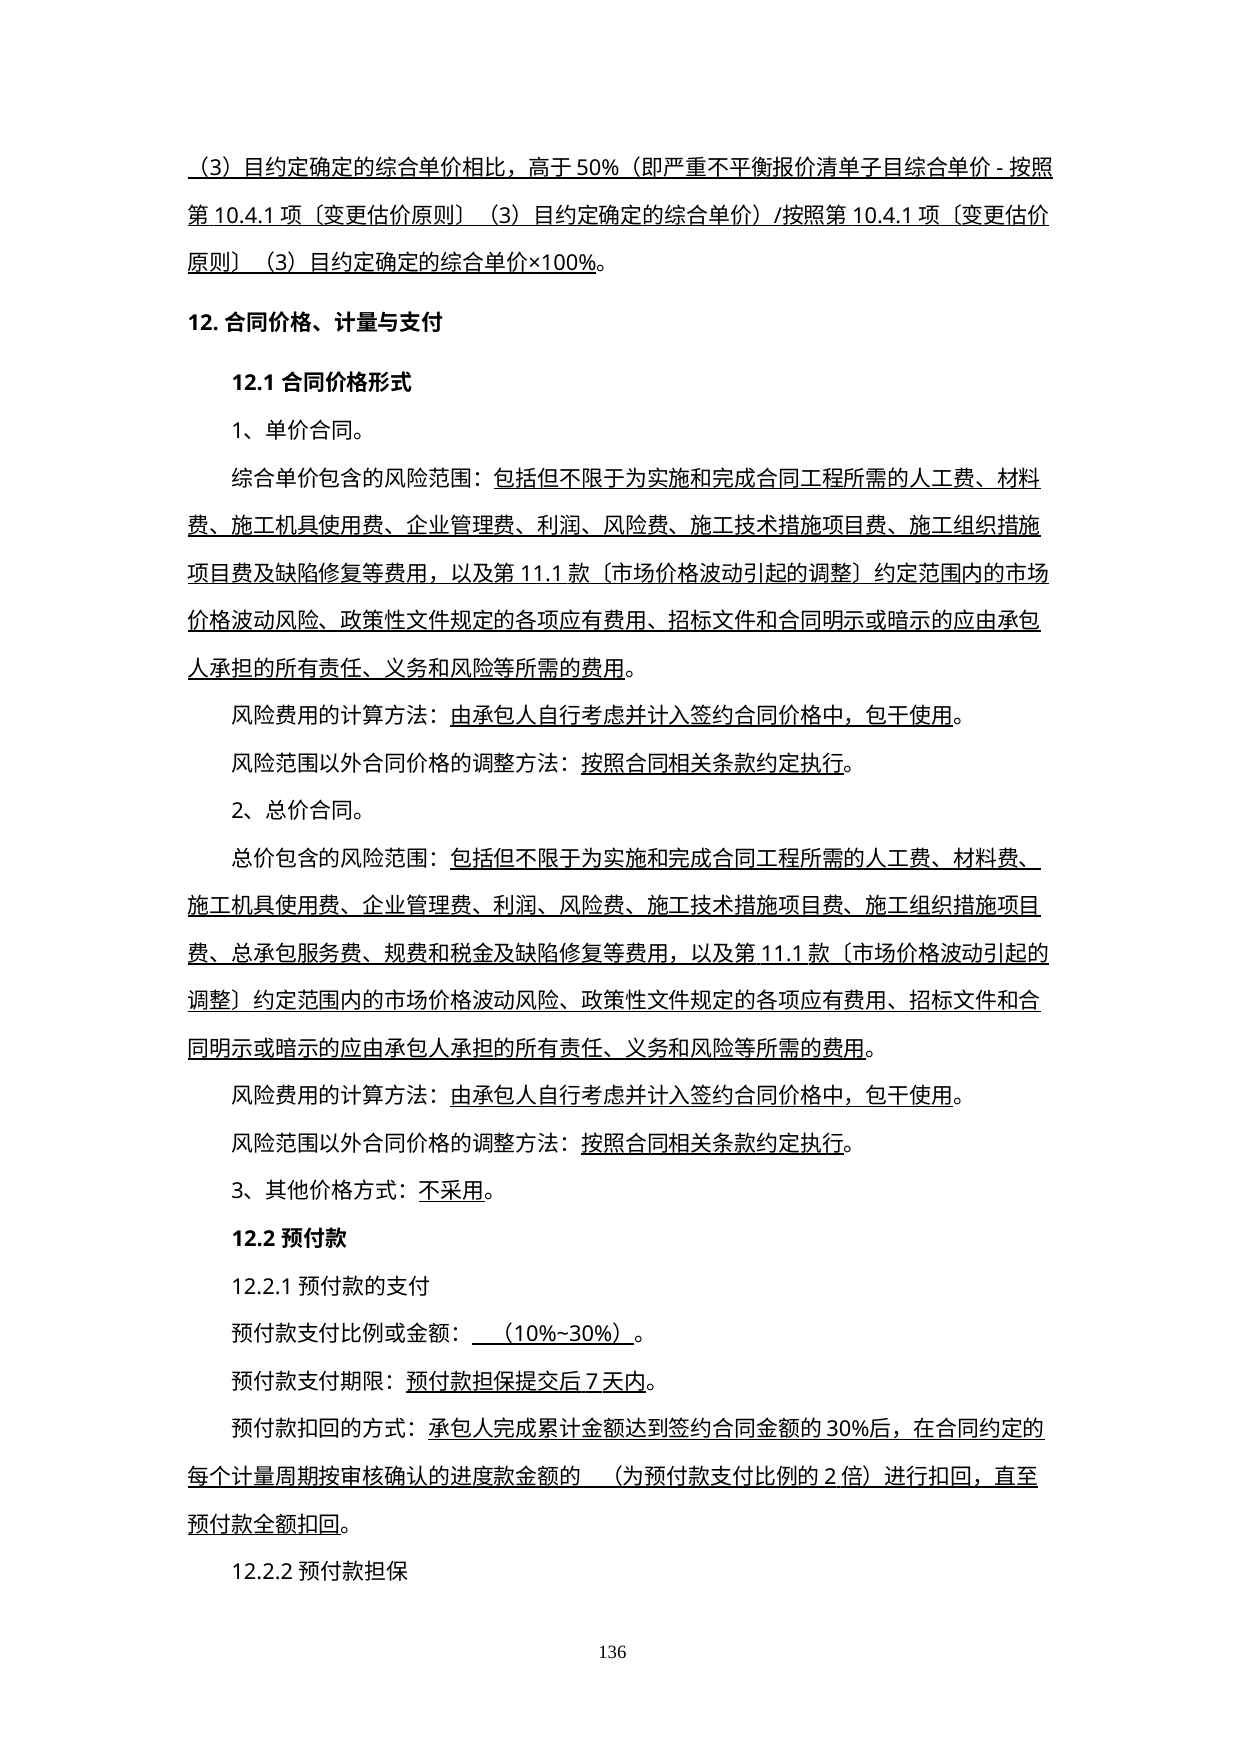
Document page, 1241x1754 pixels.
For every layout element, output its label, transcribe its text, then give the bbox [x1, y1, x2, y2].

text 预付款扣回的方式：承包人完成累计金额达到签约合同金额的30%后，在合同约定的每个计量周期按审核确认的进度款金额的 （为预付款支付比例的2倍）进行扣回，直至预付款全额扣回。 [187, 1411, 1053, 1538]
subtitle 12. 合同价格、计量与支付 [187, 305, 1053, 337]
text 12.2.1 预付款的支付 [187, 1269, 1053, 1300]
text 预付款支付比例或金额： （10%~30%）。 [187, 1316, 1053, 1348]
text 预付款支付期限：预付款担保提交后7天内。 [187, 1364, 1053, 1396]
subtitle 12.1 合同价格形式 [187, 365, 1053, 397]
text 风险费用的计算方法：由承包人自行考虑并计入签约合同价格中，包干使用。 [187, 698, 1053, 730]
text 3、其他价格方式：不采用。 [187, 1173, 1053, 1205]
text 12.2.2 预付款担保 [187, 1554, 1053, 1586]
text 2、总价合同。 [187, 793, 1053, 825]
text 1、单价合同。 [187, 413, 1053, 445]
text 综合单价包含的风险范围：包括但不限于为实施和完成合同工程所需的人工费、材料费、施工机具使用费、企业管理费、利润、风险费、施工技术措施项目费、施工组织措施项目费及缺陷修复等费用，以及第11.1款〔市场价格波动引起的调整〕约定范围内的市场价格波动风险、政策性文件规定的各项应有费用、招标文件和合同明示或暗示的应由承包人承担的所有责任、义务和风险等所需的费用。 [187, 461, 1053, 682]
text 风险范围以外合同价格的调整方法：按照合同相关条款约定执行。 [187, 1126, 1053, 1158]
text 风险范围以外合同价格的调整方法：按照合同相关条款约定执行。 [187, 746, 1053, 777]
text 风险费用的计算方法：由承包人自行考虑并计入签约合同价格中，包干使用。 [187, 1078, 1053, 1110]
text 总价包含的风险范围：包括但不限于为实施和完成合同工程所需的人工费、材料费、施工机具使用费、企业管理费、利润、风险费、施工技术措施项目费、施工组织措施项目费、总承包服务费、规费和税金及缺陷修复等费用，以及第11.1款〔市场价格波动引起的调整〕约定范围内的市场价格波动风险、政策性文件规定的各项应有费用、招标文件和合同明示或暗示的应由承包人承担的所有责任、义务和风险等所需的费用。 [187, 841, 1053, 1063]
subtitle 12.2 预付款 [187, 1221, 1053, 1253]
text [187, 150, 1053, 177]
